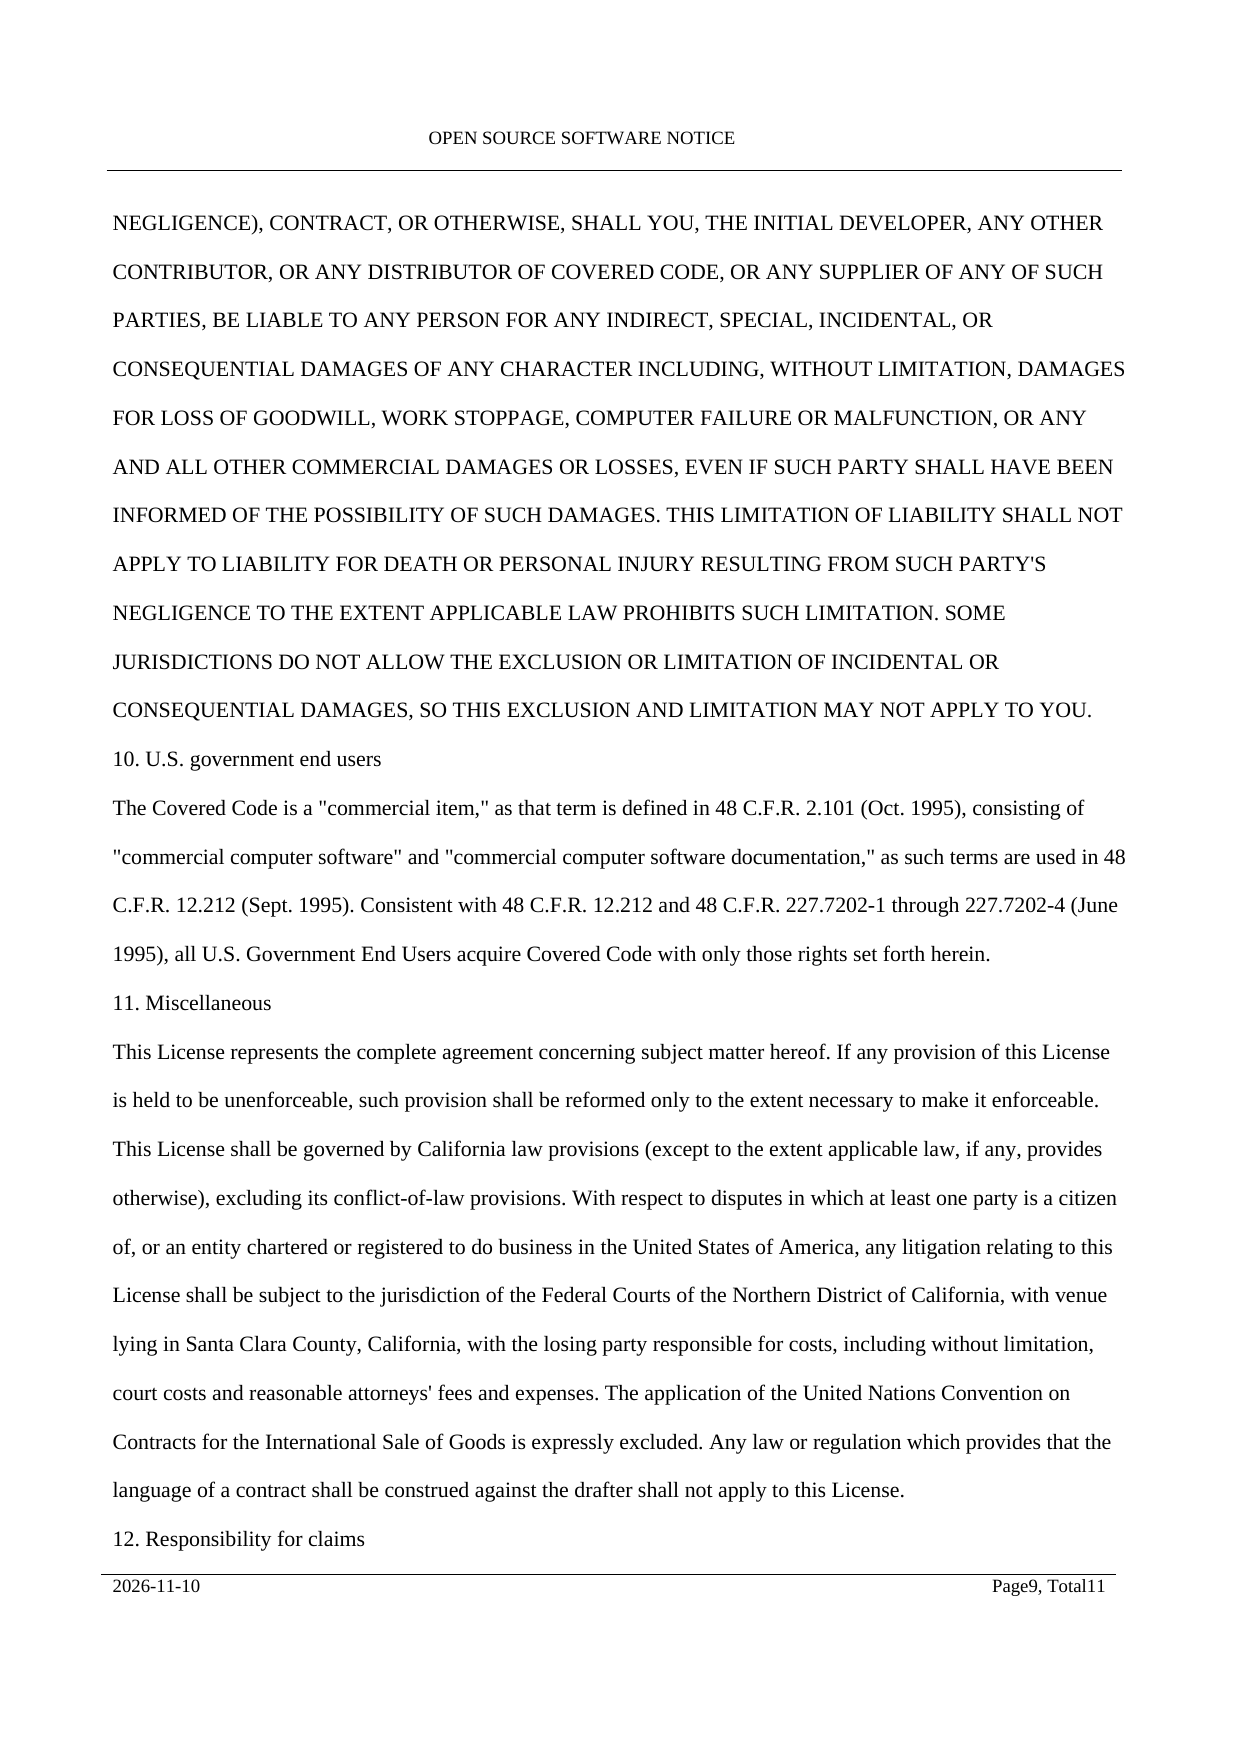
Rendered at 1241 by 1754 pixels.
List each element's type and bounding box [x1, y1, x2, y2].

text [112, 206, 1128, 1555]
